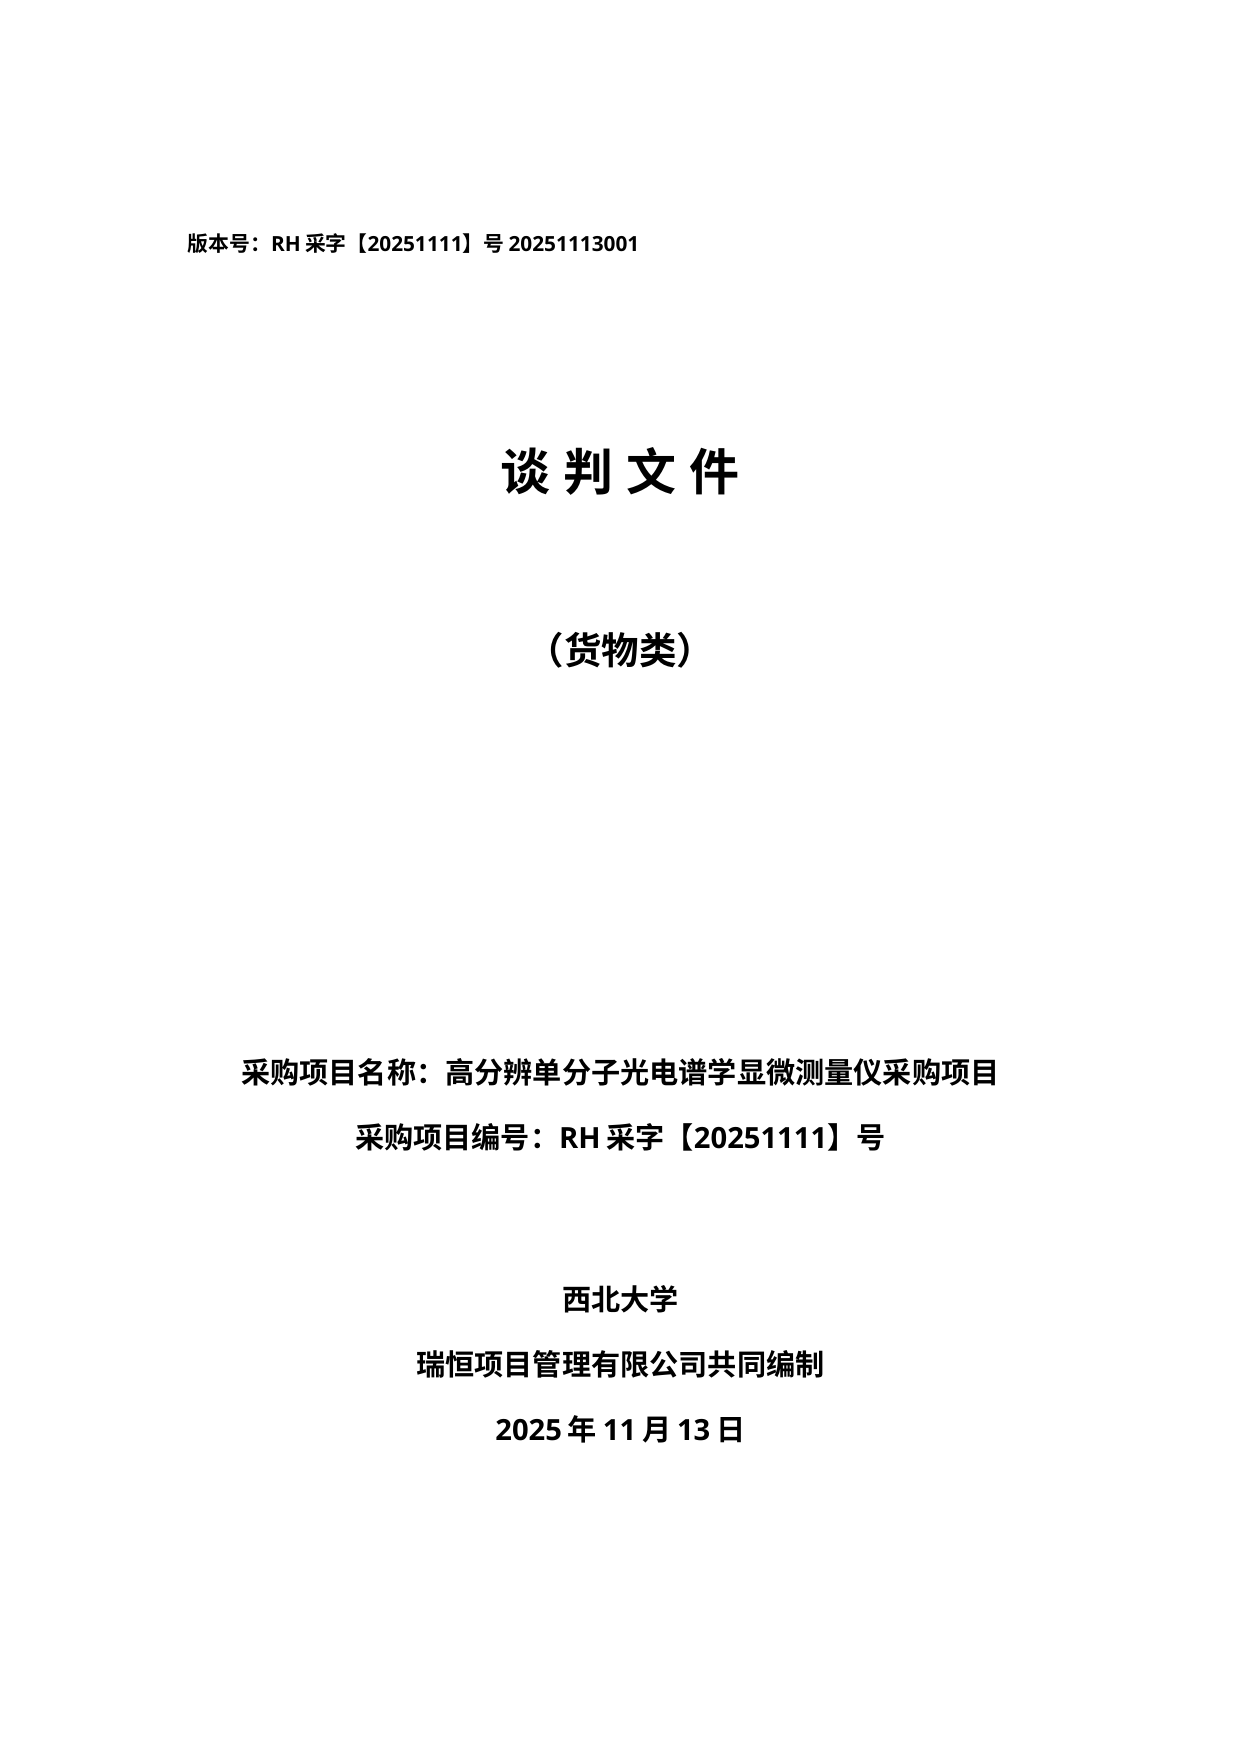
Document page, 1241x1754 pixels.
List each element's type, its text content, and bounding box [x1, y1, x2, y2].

text 采购项目编号：RH采字【20251111】号 [187, 1104, 1053, 1267]
text 采购项目名称：高分辨单分子光电谱学显微测量仪采购项目 [187, 1039, 1053, 1104]
text 版本号：RH采字【20251111】号20251113001 [187, 227, 1053, 422]
text 2025年11月13日 [187, 1397, 1053, 1462]
text （货物类） [187, 617, 1053, 1039]
text 西北大学 [187, 1267, 1053, 1332]
text 瑞恒项目管理有限公司共同编制 [187, 1332, 1053, 1397]
text 谈 判 文 件 [187, 422, 1053, 617]
